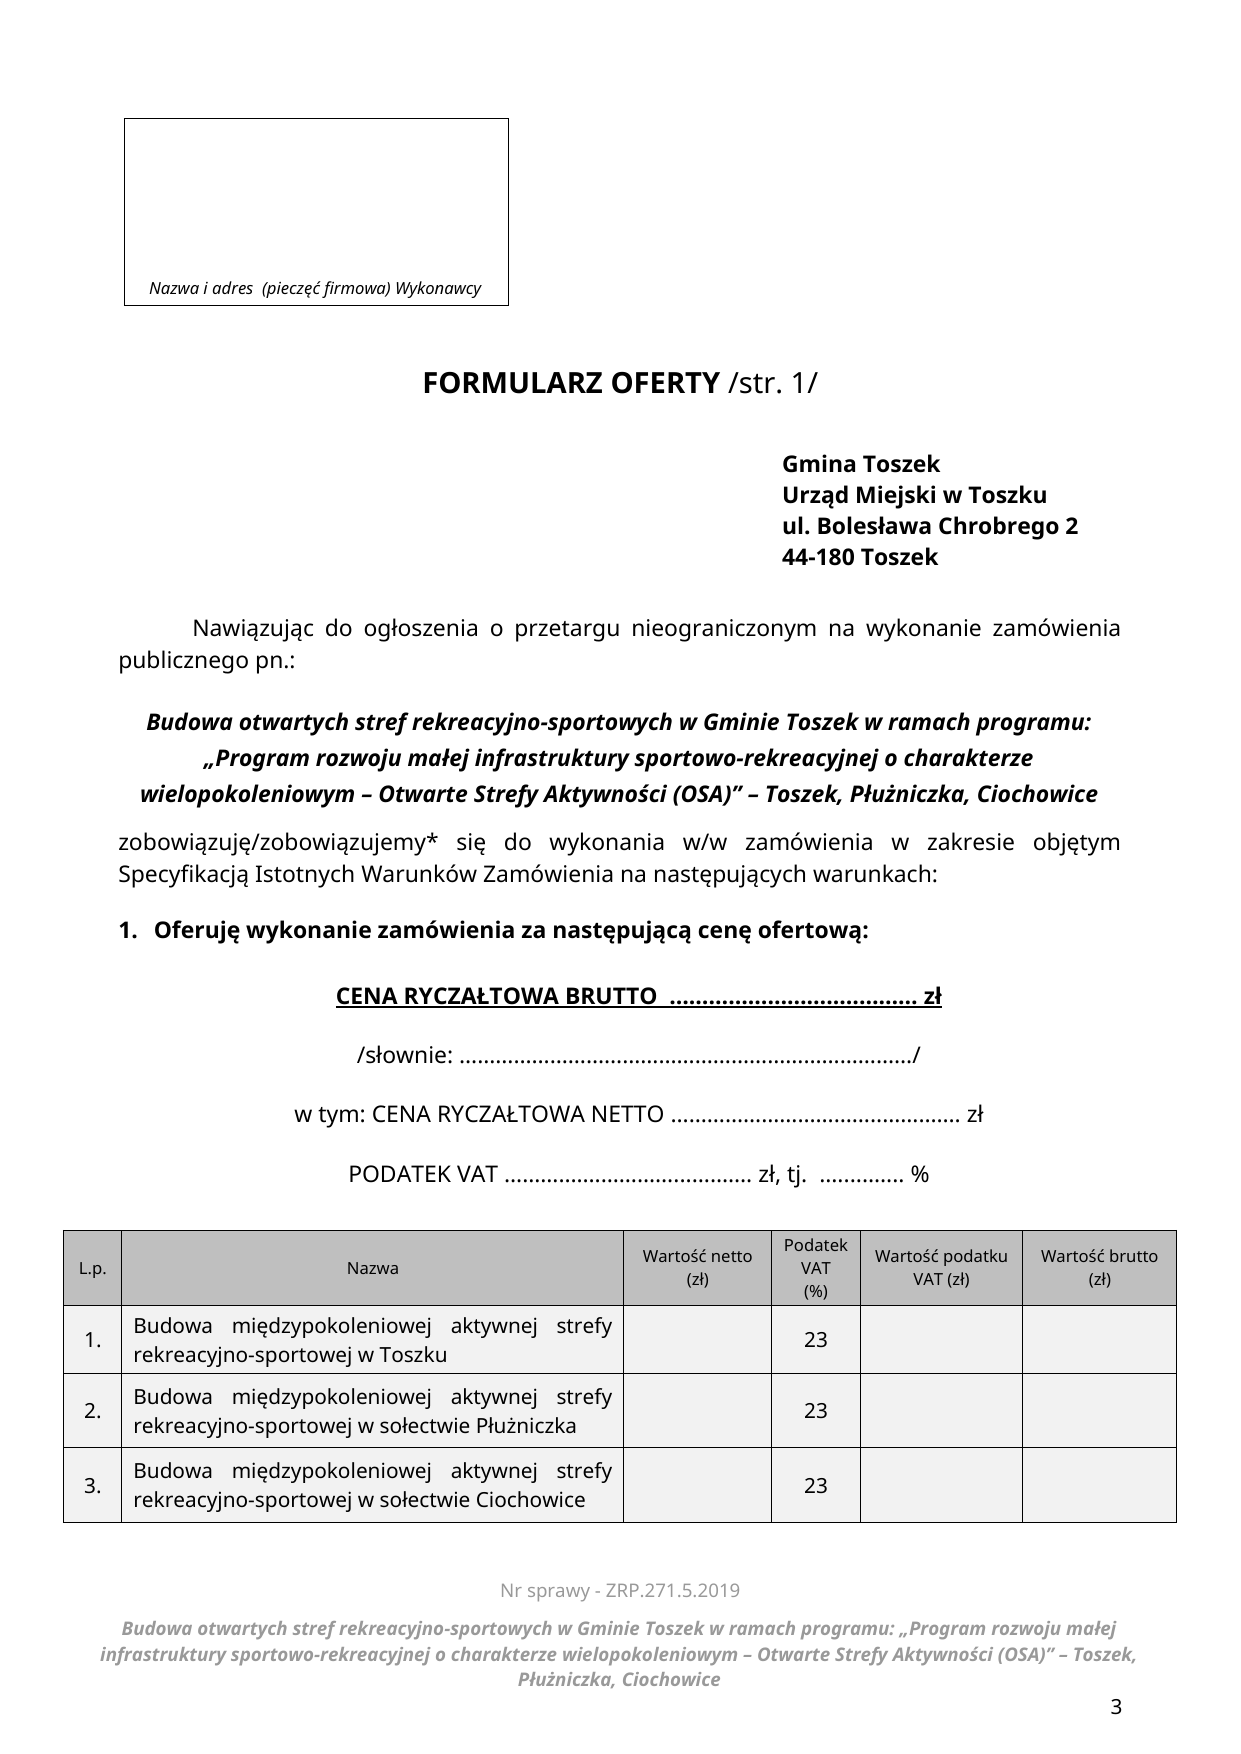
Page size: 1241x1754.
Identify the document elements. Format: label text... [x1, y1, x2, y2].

text zobowiązuję/zobowiązujemy* się do wykonania w/w zamówienia w zakresie objętym Specyfikacją Istotnych Warunków Zamówienia na następujących warunkach: [118, 826, 1122, 889]
table_cell [624, 1374, 771, 1447]
list CENA RYCZAŁTOWA BRUTTO ……………………..………… zł [155, 980, 1122, 1011]
table_cell [861, 1306, 1022, 1373]
table_cell 23 [772, 1306, 860, 1373]
text Urząd Miejski w Toszku [782, 479, 1122, 510]
text ul. Bolesława Chrobrego 2 [708, 510, 1122, 541]
table_header Wartość podatku VAT (zł) [861, 1231, 1022, 1305]
table_cell 3. [64, 1448, 121, 1522]
table_cell Budowa międzypokoleniowej aktywnej strefy rekreacyjno-sportowej w sołectwie Płużniczka [122, 1374, 623, 1447]
table_cell 23 [772, 1448, 860, 1522]
table_cell Budowa międzypokoleniowej aktywnej strefy rekreacyjno-sportowej w sołectwie Ciochowice [122, 1448, 623, 1522]
text 44-180 Toszek [708, 541, 1122, 572]
table_cell 1. [64, 1306, 121, 1373]
text Budowa otwartych stref rekreacyjno-sportowych w Gminie Toszek w ramach programu: „Program rozwoju małej infrastruktury sportowo-rekreacyjnej o charakterze wielopokoleniowym – Otwarte Strefy Aktywności (OSA)” – Toszek, Płużniczka, Ciochowice [118, 706, 1122, 809]
list /słownie: …………………………………………………………………/ [155, 1039, 1122, 1070]
table_cell [624, 1306, 771, 1373]
table_cell [861, 1448, 1022, 1522]
table_cell [1023, 1374, 1176, 1447]
table_header Wartość brutto (zł) [1023, 1231, 1176, 1305]
table_cell 2. [64, 1374, 121, 1447]
table_header Nazwa [122, 1231, 623, 1305]
table_cell [861, 1374, 1022, 1447]
list PODATEK VAT ……….………………...….…… zł, tj. .…...….... % [155, 1158, 1122, 1189]
table_header L.p. [64, 1231, 121, 1305]
table_cell [1023, 1448, 1176, 1522]
list Oferuję wykonanie zamówienia za następującą cenę ofertową: [118, 914, 1122, 946]
table_header Podatek VAT (%) [772, 1231, 860, 1305]
list w tym: CENA RYCZAŁTOWA NETTO ……………………………..……….… zł [155, 1098, 1122, 1130]
table_header Wartość netto (zł) [624, 1231, 771, 1305]
text FORMULARZ OFERTY /str. 1/ [118, 362, 1122, 402]
table_cell 23 [772, 1374, 860, 1447]
text Nawiązując do ogłoszenia o przetargu nieograniczonym na wykonanie zamówienia publicznego pn.: [118, 612, 1122, 675]
table_cell [1023, 1306, 1176, 1373]
table_cell [624, 1448, 771, 1522]
table_header Nazwa i adres (pieczęć firmowa) Wykonawcy [125, 119, 508, 305]
table_cell Budowa międzypokoleniowej aktywnej strefy rekreacyjno-sportowej w Toszku [122, 1306, 623, 1373]
text Gmina Toszek [708, 447, 1122, 479]
